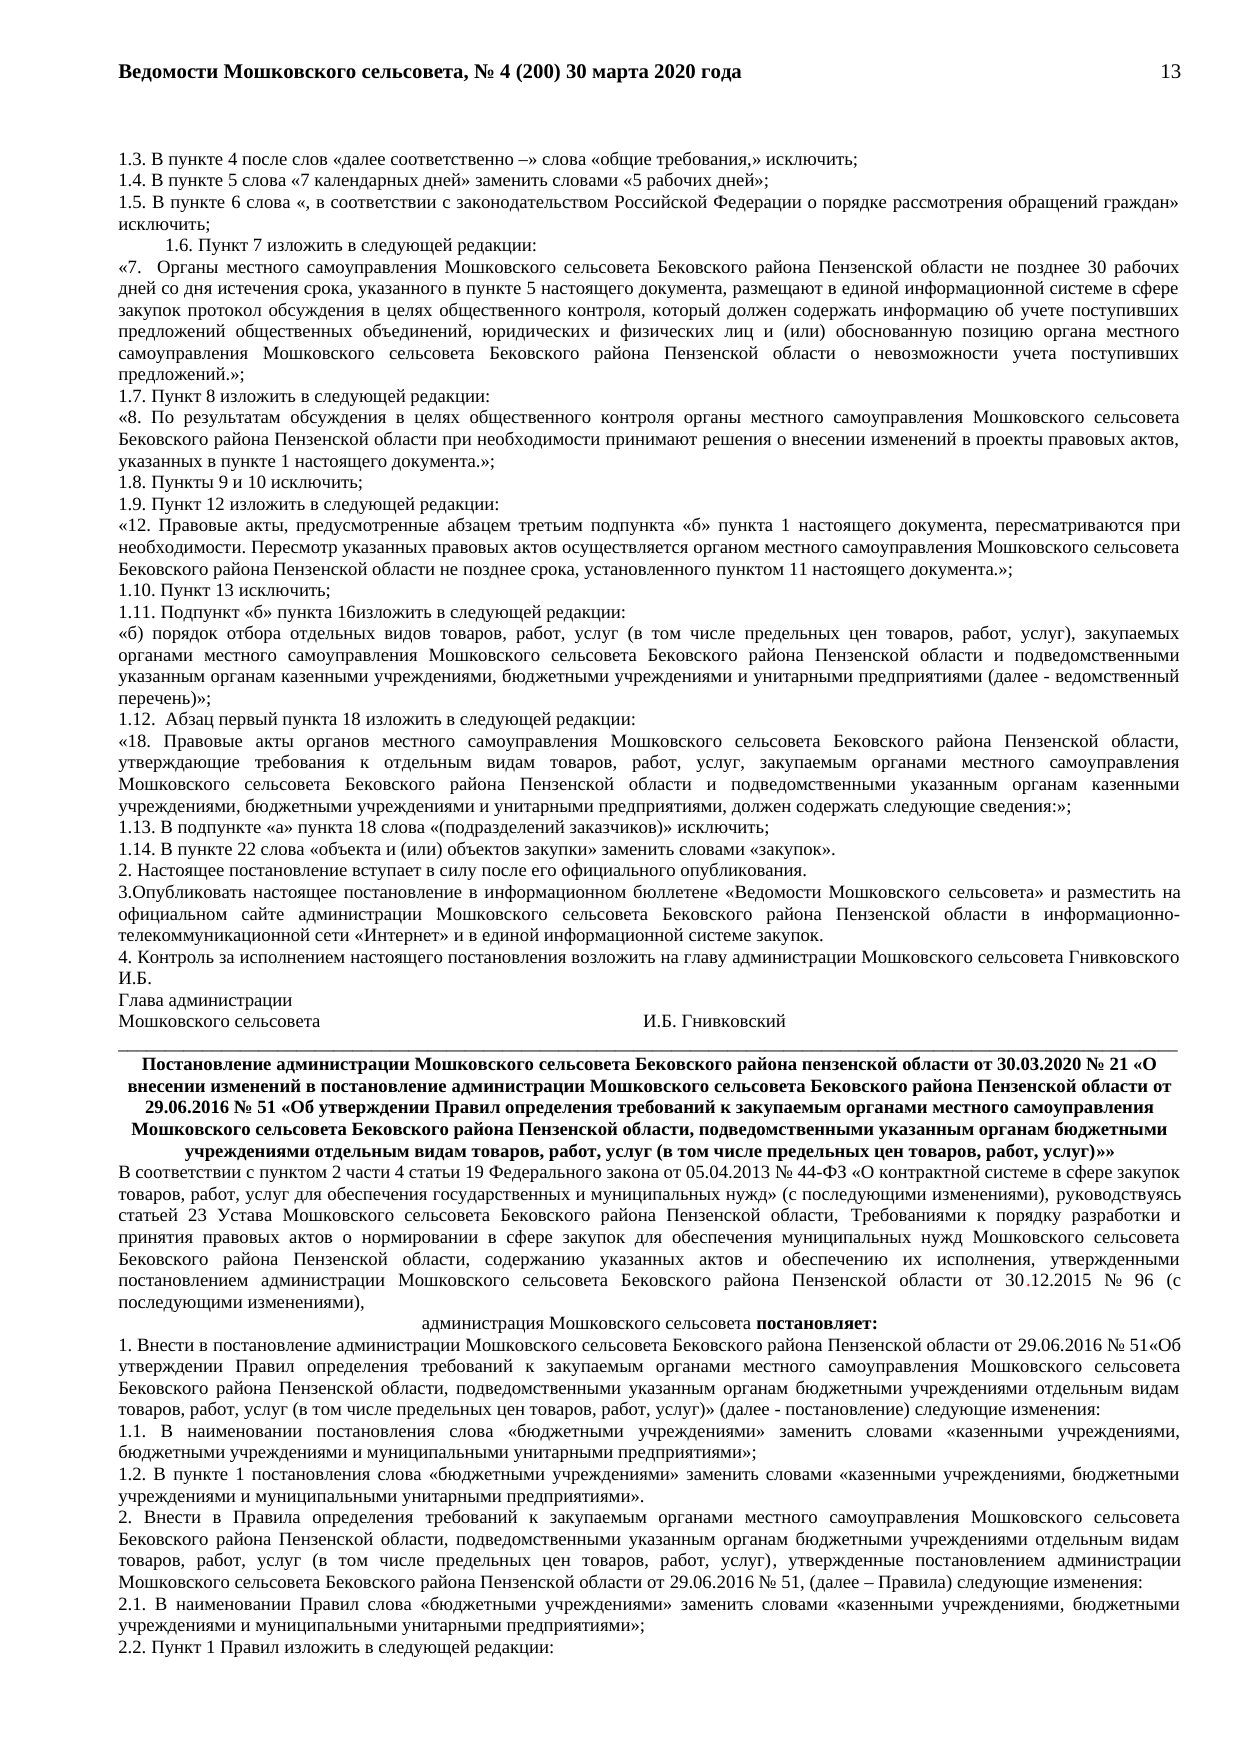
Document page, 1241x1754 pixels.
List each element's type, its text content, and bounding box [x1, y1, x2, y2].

text Мошковского сельсовета И.Б. Гнивковский [118, 1010, 1181, 1032]
title Постановление администрации Мошковского сельсовета Бековского района пензенской области от 30.03.2020 № 21 «О внесении изменений в постановление администрации Мошковского сельсовета Бековского района Пензенской области от 29.06.2016 № 51 «Об утверждении Правил определения требований к закупаемым органами местного самоуправления Мошковского сельсовета Бековского района Пензенской области, подведомственными указанным органам бюджетными учреждениями отдельным видам товаров, работ, услуг (в том числе предельных цен товаров, работ, услуг)»» [118, 1053, 1181, 1161]
title 1. Внести в постановление администрации Мошковского сельсовета Бековского района Пензенской области от 29.06.2016 № 51«Об утверждении Правил определения требований к закупаемым органами местного самоуправления Мошковского сельсовета Бековского района Пензенской области, подведомственными указанным органам бюджетными учреждениями отдельным видам товаров, работ, услуг (в том числе предельных цен товаров, работ, услуг)» (далее - постановление) следующие изменения: [118, 1334, 1181, 1420]
text 1.6. Пункт 7 изложить в следующей редакции: [118, 234, 1181, 256]
text 1.8. Пункты 9 и 10 исключить; [118, 471, 1181, 493]
text 1.10. Пункт 13 исключить; [118, 579, 1181, 601]
text 1.14. В пункте 22 слова «объекта и (или) объектов закупки» заменить словами «закупок». [118, 838, 1181, 859]
text «7. Органы местного самоуправления Мошковского сельсовета Бековского района Пензенской области не позднее 30 рабочих дней со дня истечения срока, указанного в пункте 5 настоящего документа, размещают в единой информационной системе в сфере закупок протокол обсуждения в целях общественного контроля, который должен содержать информацию об учете поступивших предложений общественных объединений, юридических и физических лиц и (или) обоснованную позицию органа местного самоуправления Мошковского сельсовета Бековского района Пензенской области о невозможности учета поступивших предложений.»; [118, 256, 1181, 385]
text _________________________________________________________________________________________________________________ [118, 1032, 1181, 1053]
text 2.2. Пункт 1 Правил изложить в следующей редакции: [118, 1636, 1181, 1657]
text «18. Правовые акты органов местного самоуправления Мошковского сельсовета Бековского района Пензенской области, утверждающие требования к отдельным видам товаров, работ, услуг, закупаемым органами местного самоуправления Мошковского сельсовета Бековского района Пензенской области и подведомственными указанным органам казенными учреждениями, бюджетными учреждениями и унитарными предприятиями, должен содержать следующие сведения:»; [118, 730, 1181, 816]
text 1.7. Пункт 8 изложить в следующей редакции: [118, 385, 1181, 406]
title В соответствии с пунктом 2 части 4 статьи 19 Федерального закона от 05.04.2013 № 44-ФЗ «О контрактной системе в сфере закупок товаров, работ, услуг для обеспечения государственных и муниципальных нужд» (с последующими изменениями), руководствуясь статьей 23 Устава Мошковского сельсовета Бековского района Пензенской области, Требованиями к порядку разработки и принятия правовых актов о нормировании в сфере закупок для обеспечения муниципальных нужд Мошковского сельсовета Бековского района Пензенской области, содержанию указанных актов и обеспечению их исполнения, утвержденными постановлением администрации Мошковского сельсовета Бековского района Пензенской области от 30.12.2015 № 96 (с последующими изменениями), [118, 1161, 1181, 1312]
text 1.1. В наименовании постановления слова «бюджетными учреждениями» заменить словами «казенными учреждениями, бюджетными учреждениями и муниципальными унитарными предприятиями»; [118, 1420, 1181, 1463]
text 1.13. В подпункте «а» пункта 18 слова «(подразделений заказчиков)» исключить; [118, 816, 1181, 838]
text 1.9. Пункт 12 изложить в следующей редакции: [118, 493, 1181, 514]
text «8. По результатам обсуждения в целях общественного контроля органы местного самоуправления Мошковского сельсовета Бековского района Пензенской области при необходимости принимают решения о внесении изменений в проекты правовых актов, указанных в пункте 1 настоящего документа.»; [118, 406, 1181, 471]
text 1.4. В пункте 5 слова «7 календарных дней» заменить словами «5 рабочих дней»; [118, 169, 1181, 191]
text 1.5. В пункте 6 слова «, в соответствии с законодательством Российской Федерации о порядке рассмотрения обращений граждан» исключить; [118, 191, 1181, 234]
text 2.1. В наименовании Правил слова «бюджетными учреждениями» заменить словами «казенными учреждениями, бюджетными учреждениями и муниципальными унитарными предприятиями»; [118, 1592, 1181, 1636]
text Глава администрации [118, 989, 1181, 1010]
text 1.3. В пункте 4 после слов «далее соответственно –» слова «общие требования,» исключить; [118, 148, 1181, 169]
text 1.12. Абзац первый пункта 18 изложить в следующей редакции: [118, 708, 1181, 730]
text 1.11. Подпункт «б» пункта 16изложить в следующей редакции: [118, 601, 1181, 622]
text 1.2. В пункте 1 постановления слова «бюджетными учреждениями» заменить словами «казенными учреждениями, бюджетными учреждениями и муниципальными унитарными предприятиями». [118, 1463, 1181, 1506]
text «б) порядок отбора отдельных видов товаров, работ, услуг (в том числе предельных цен товаров, работ, услуг), закупаемых органами местного самоуправления Мошковского сельсовета Бековского района Пензенской области и подведомственными указанным органам казенными учреждениями, бюджетными учреждениями и унитарными предприятиями (далее - ведомственный перечень)»; [118, 622, 1181, 708]
text 3.Опубликовать настоящее постановление в информационном бюллетене «Ведомости Мошковского сельсовета» и разместить на официальном сайте администрации Мошковского сельсовета Бековского района Пензенской области в информационно-телекоммуникационной сети «Интернет» и в единой информационной системе закупок. [118, 881, 1181, 946]
title 2. Внести в Правила определения требований к закупаемым органами местного самоуправления Мошковского сельсовета Бековского района Пензенской области, подведомственными указанным органам бюджетными учреждениями отдельным видам товаров, работ, услуг (в том числе предельных цен товаров, работ, услуг), утвержденные постановлением администрации Мошковского сельсовета Бековского района Пензенской области от 29.06.2016 № 51, (далее – Правила) следующие изменения: [118, 1506, 1181, 1592]
text администрация Мошковского сельсовета постановляет: [118, 1312, 1181, 1334]
text 4. Контроль за исполнением настоящего постановления возложить на главу администрации Мошковского сельсовета Гнивковского И.Б. [118, 946, 1181, 989]
text 2. Настоящее постановление вступает в силу после его официального опубликования. [118, 859, 1181, 881]
text «12. Правовые акты, предусмотренные абзацем третьим подпункта «б» пункта 1 настоящего документа, пересматриваются при необходимости. Пересмотр указанных правовых актов осуществляется органом местного самоуправления Мошковского сельсовета Бековского района Пензенской области не позднее срока, установленного пунктом 11 настоящего документа.»; [118, 514, 1181, 579]
